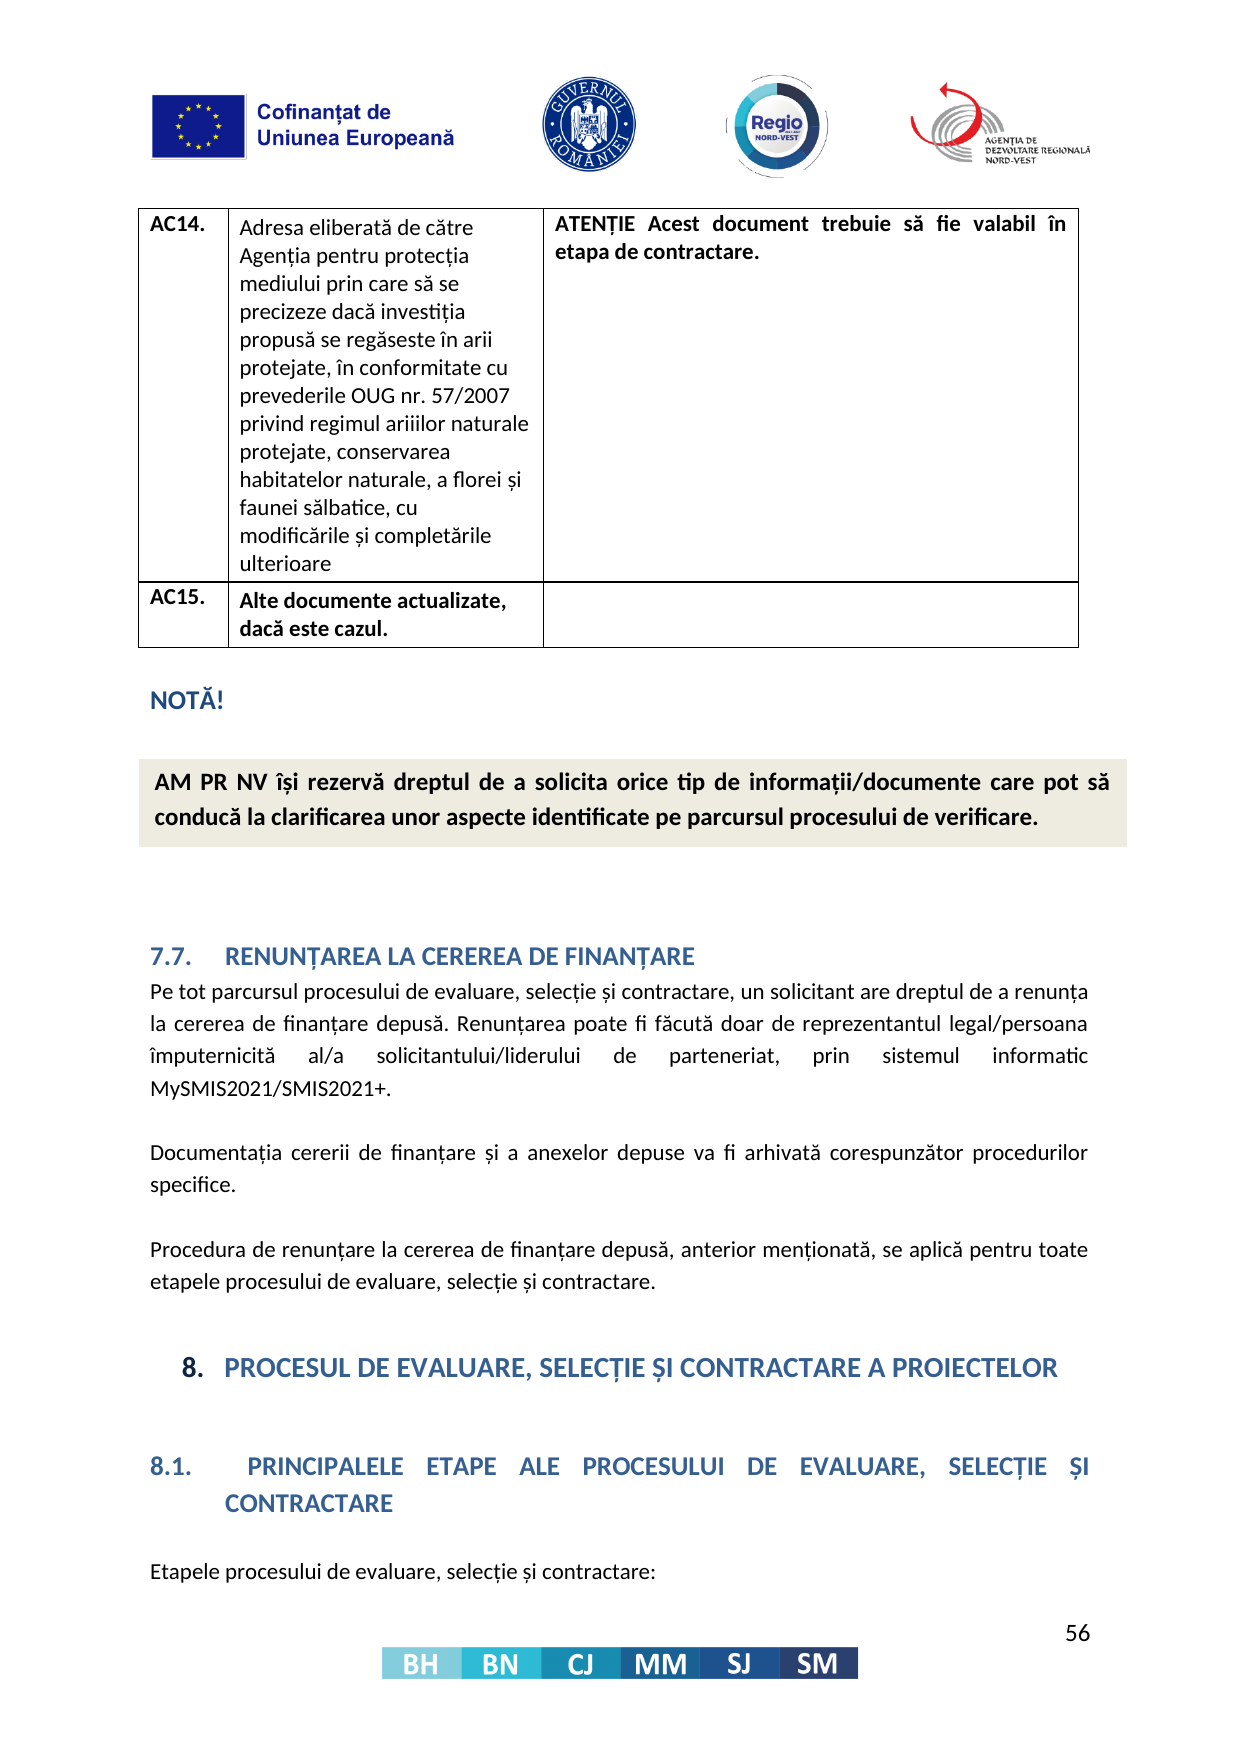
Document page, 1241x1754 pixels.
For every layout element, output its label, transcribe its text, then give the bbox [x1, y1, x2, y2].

text Pe tot parcursul procesului de evaluare, selecție și contractare, un solicitant are dreptul de a renunța la cererea de finanțare depusă. Renunțarea poate fi făcută doar de reprezentantul legal/persoana împuternicită al/a solicitantului/liderului de parteneriat, prin sistemul informatic MySMIS2021/SMIS2021+. [150, 977, 1090, 1102]
text Etapele procesului de evaluare, selecție și contractare: [150, 1557, 1090, 1585]
table_cell Alte documente actualizate, dacă este cazul. [229, 583, 543, 647]
subtitle RENUNȚAREA LA CEREREA DE FINANȚARE [150, 939, 1090, 972]
table_cell ATENȚIE Acest document trebuie să fie valabil în etapa de contractare. [544, 209, 1078, 581]
text NOTĂ! [150, 683, 1090, 716]
table_cell [544, 583, 1078, 647]
text Procedura de renunțare la cererea de finanțare depusă, anterior menționată, se aplică pentru toate etapele procesului de evaluare, selecție și contractare. [150, 1235, 1090, 1295]
text Documentația cererii de finanțare și a anexelor depuse va fi arhivată corespunzător procedurilor specifice. [150, 1138, 1090, 1198]
subtitle PRINCIPALELE ETAPE ALE PROCESULUI DE EVALUARE, SELECȚIE ȘI CONTRACTARE [150, 1449, 1090, 1520]
subtitle PROCESUL DE EVALUARE, SELECȚIE ȘI CONTRACTARE A PROIECTELOR [150, 1349, 1090, 1385]
picture [382, 1647, 859, 1679]
table_cell AC15. [139, 583, 228, 647]
picture [150, 75, 1091, 178]
table_cell Adresa eliberată de către Agenţia pentru protecţia mediului prin care să se precizeze dacă investiţia propusă se regăseste în arii protejate, în conformitate cu prevederile OUG nr. 57/2007 privind regimul ariiilor naturale protejate, conservarea habitatelor naturale, a florei şi faunei sălbatice, cu modificările şi completările ulterioare [229, 209, 543, 581]
table_cell AC14. [139, 209, 228, 581]
